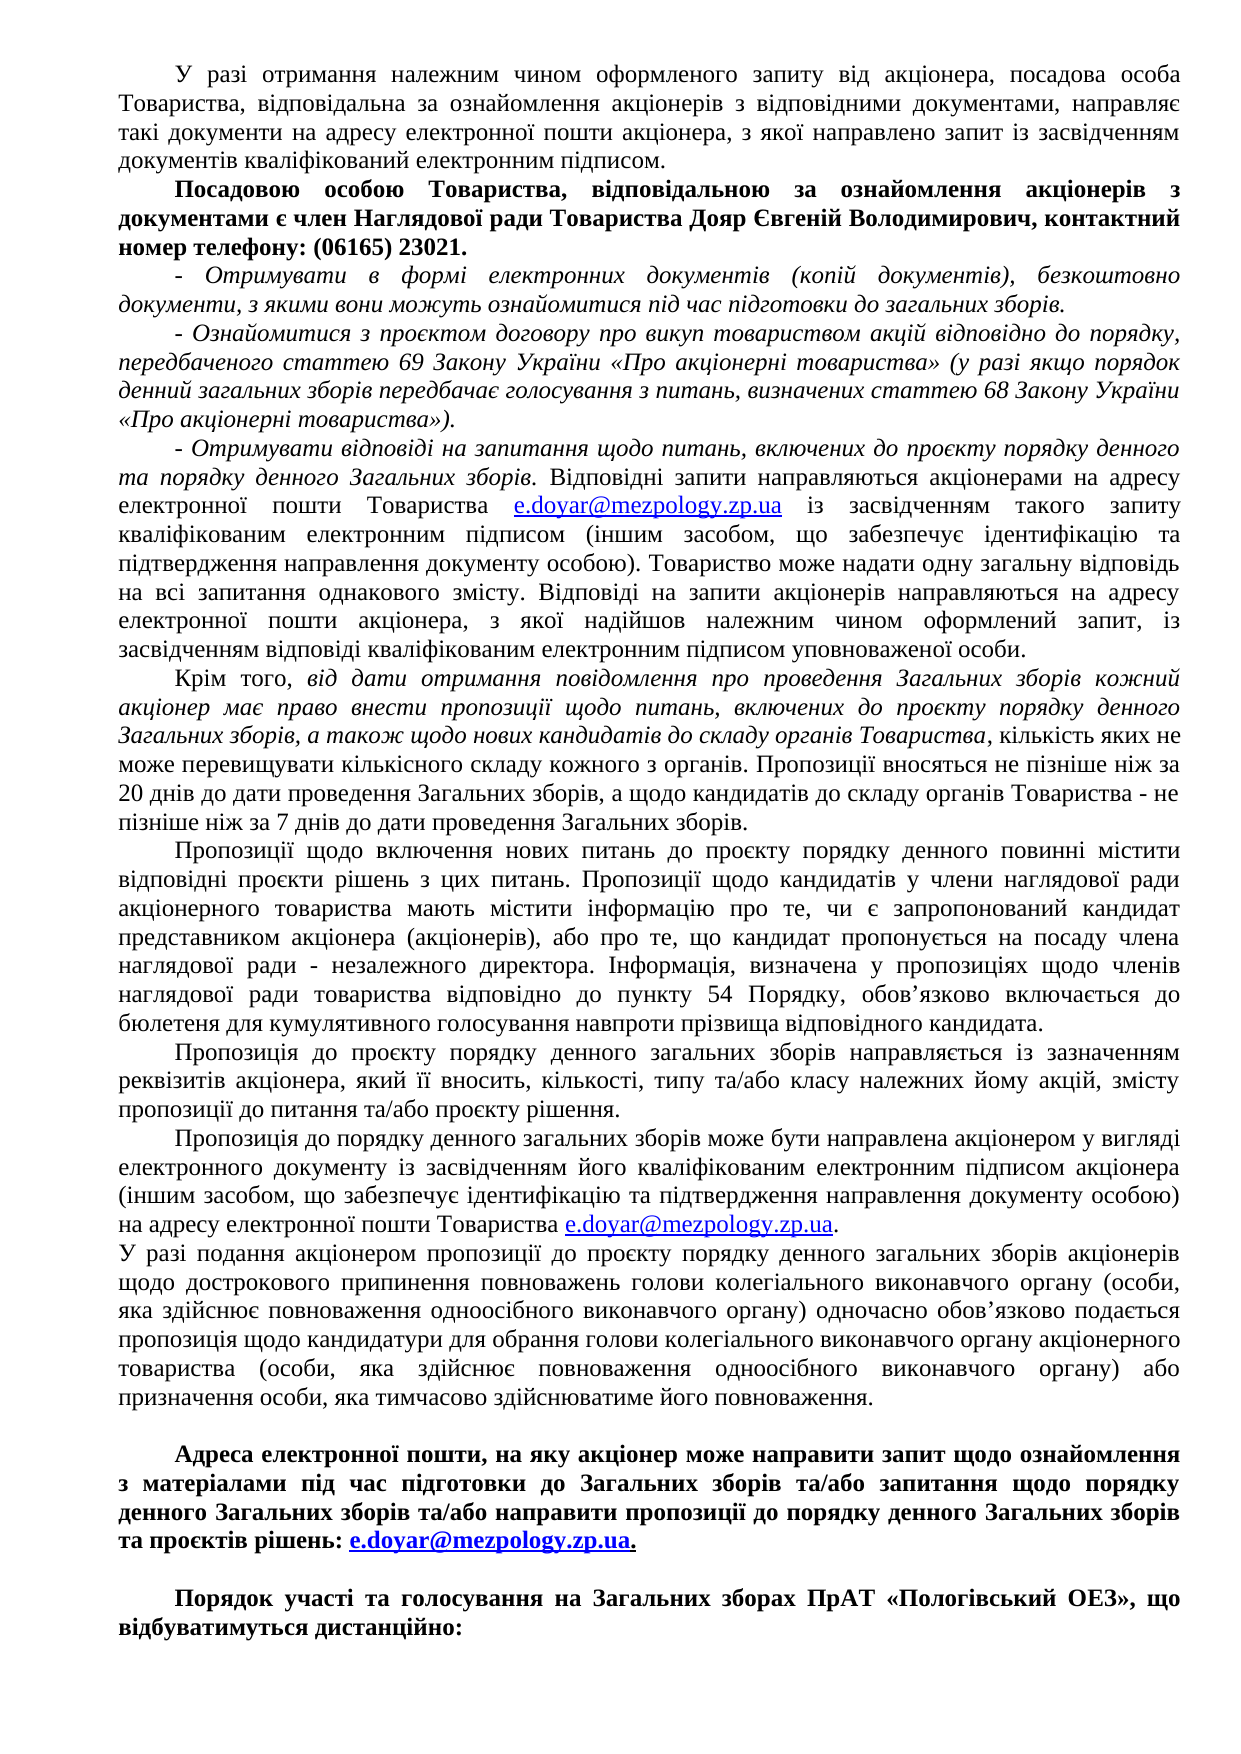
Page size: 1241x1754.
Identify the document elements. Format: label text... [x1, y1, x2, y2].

text Пропозиція до порядку денного загальних зборів може бути направлена акціонером у вигляді електронного документу із засвідченням його кваліфікованим електронним підписом акціонера (іншим засобом, що забезпечує ідентифікацію та підтвердження направлення документу особою) на адресу електронної пошти Товариства e.doyar@mezpology.zp.ua. [118, 1123, 1181, 1238]
text - Ознайомитися з проєктом договору про викуп товариством акцій відповідно до порядку, передбаченого статтею 69 Закону України «Про акціонерні товариства» (у разі якщо порядок денний загальних зборів передбачає голосування з питань, визначених статтею 68 Закону України «Про акціонерні товариства»). [118, 318, 1181, 433]
text Крім того, від дати отримання повідомлення про проведення Загальних зборів кожний акціонер має право внести пропозиції щодо питань, включених до проєкту порядку денного Загальних зборів, а також щодо нових кандидатів до складу органів Товариства, кількість яких не може перевищувати кількісного складу кожного з органів. Пропозиції вносяться не пізніше ніж за 20 днів до дати проведення Загальних зборів, а щодо кандидатів до складу органів Товариства - не пізніше ніж за 7 днів до дати проведення Загальних зборів. [118, 663, 1181, 835]
text - Отримувати відповіді на запитання щодо питань, включених до проєкту порядку денного та порядку денного Загальних зборів. Відповідні запити направляються акціонерами на адресу електронної пошти Товариства e.doyar@mezpology.zp.ua із засвідченням такого запиту кваліфікованим електронним підписом (іншим засобом, що забезпечує ідентифікацію та підтвердження направлення документу особою). Товариство може надати одну загальну відповідь на всі запитання однакового змісту. Відповіді на запити акціонерів направляються на адресу електронної пошти акціонера, з якої надійшов належним чином оформлений запит, із засвідченням відповіді кваліфікованим електронним підписом уповноваженої особи. [118, 433, 1181, 663]
text Адреса електронної пошти, на яку акціонер може направити запит щодо ознайомлення з матеріалами під час підготовки до Загальних зборів та/або запитання щодо порядку денного Загальних зборів та/або направити пропозиції до порядку денного Загальних зборів та проєктів рішень: e.doyar@mezpology.zp.ua. [118, 1439, 1181, 1554]
text - Отримувати в формі електронних документів (копій документів), безкоштовно документи, з якими вони можуть ознайомитися під час підготовки до загальних зборів. [118, 260, 1181, 318]
text Порядок участі та голосування на Загальних зборах ПрАТ «Пологівський ОЕЗ», що відбуватимуться дистанційно: [118, 1583, 1181, 1640]
text Пропозиція до проєкту порядку денного загальних зборів направляється із зазначенням реквізитів акціонера, який її вносить, кількості, типу та/або класу належних йому акцій, змісту пропозиції до питання та/або проєкту рішення. [118, 1037, 1181, 1123]
text Пропозиції щодо включення нових питань до проєкту порядку денного повинні містити відповідні проєкти рішень з цих питань. Пропозиції щодо кандидатів у члени наглядової ради акціонерного товариства мають містити інформацію про те, чи є запропонований кандидат представником акціонера (акціонерів), або про те, що кандидат пропонується на посаду члена наглядової ради - незалежного директора. Інформація, визначена у пропозиціях щодо членів наглядової ради товариства відповідно до пункту 54 Порядку, обов’язково включається до бюлетеня для кумулятивного голосування навпроти прізвища відповідного кандидата. [118, 835, 1181, 1037]
text У разі подання акціонером пропозиції до проєкту порядку денного загальних зборів акціонерів щодо дострокового припинення повноважень голови колегіального виконавчого органу (особи, яка здійснює повноваження одноосібного виконавчого органу) одночасно обов’язково подається пропозиція щодо кандидатури для обрання голови колегіального виконавчого органу акціонерного товариства (особи, яка здійснює повноваження одноосібного виконавчого органу) або призначення особи, яка тимчасово здійснюватиме його повноваження. [118, 1238, 1181, 1410]
text У разі отримання належним чином оформленого запиту від акціонера, посадова особа Товариства, відповідальна за ознайомлення акціонерів з відповідними документами, направляє такі документи на адресу електронної пошти акціонера, з якої направлено запит із засвідченням документів кваліфікований електронним підписом. [118, 59, 1181, 174]
text Посадовою особою Товариства, відповідальною за ознайомлення акціонерів з документами є член Наглядової ради Товариства Дояр Євгеній Володимирович, контактний номер телефону: (06165) 23021. [118, 174, 1181, 260]
